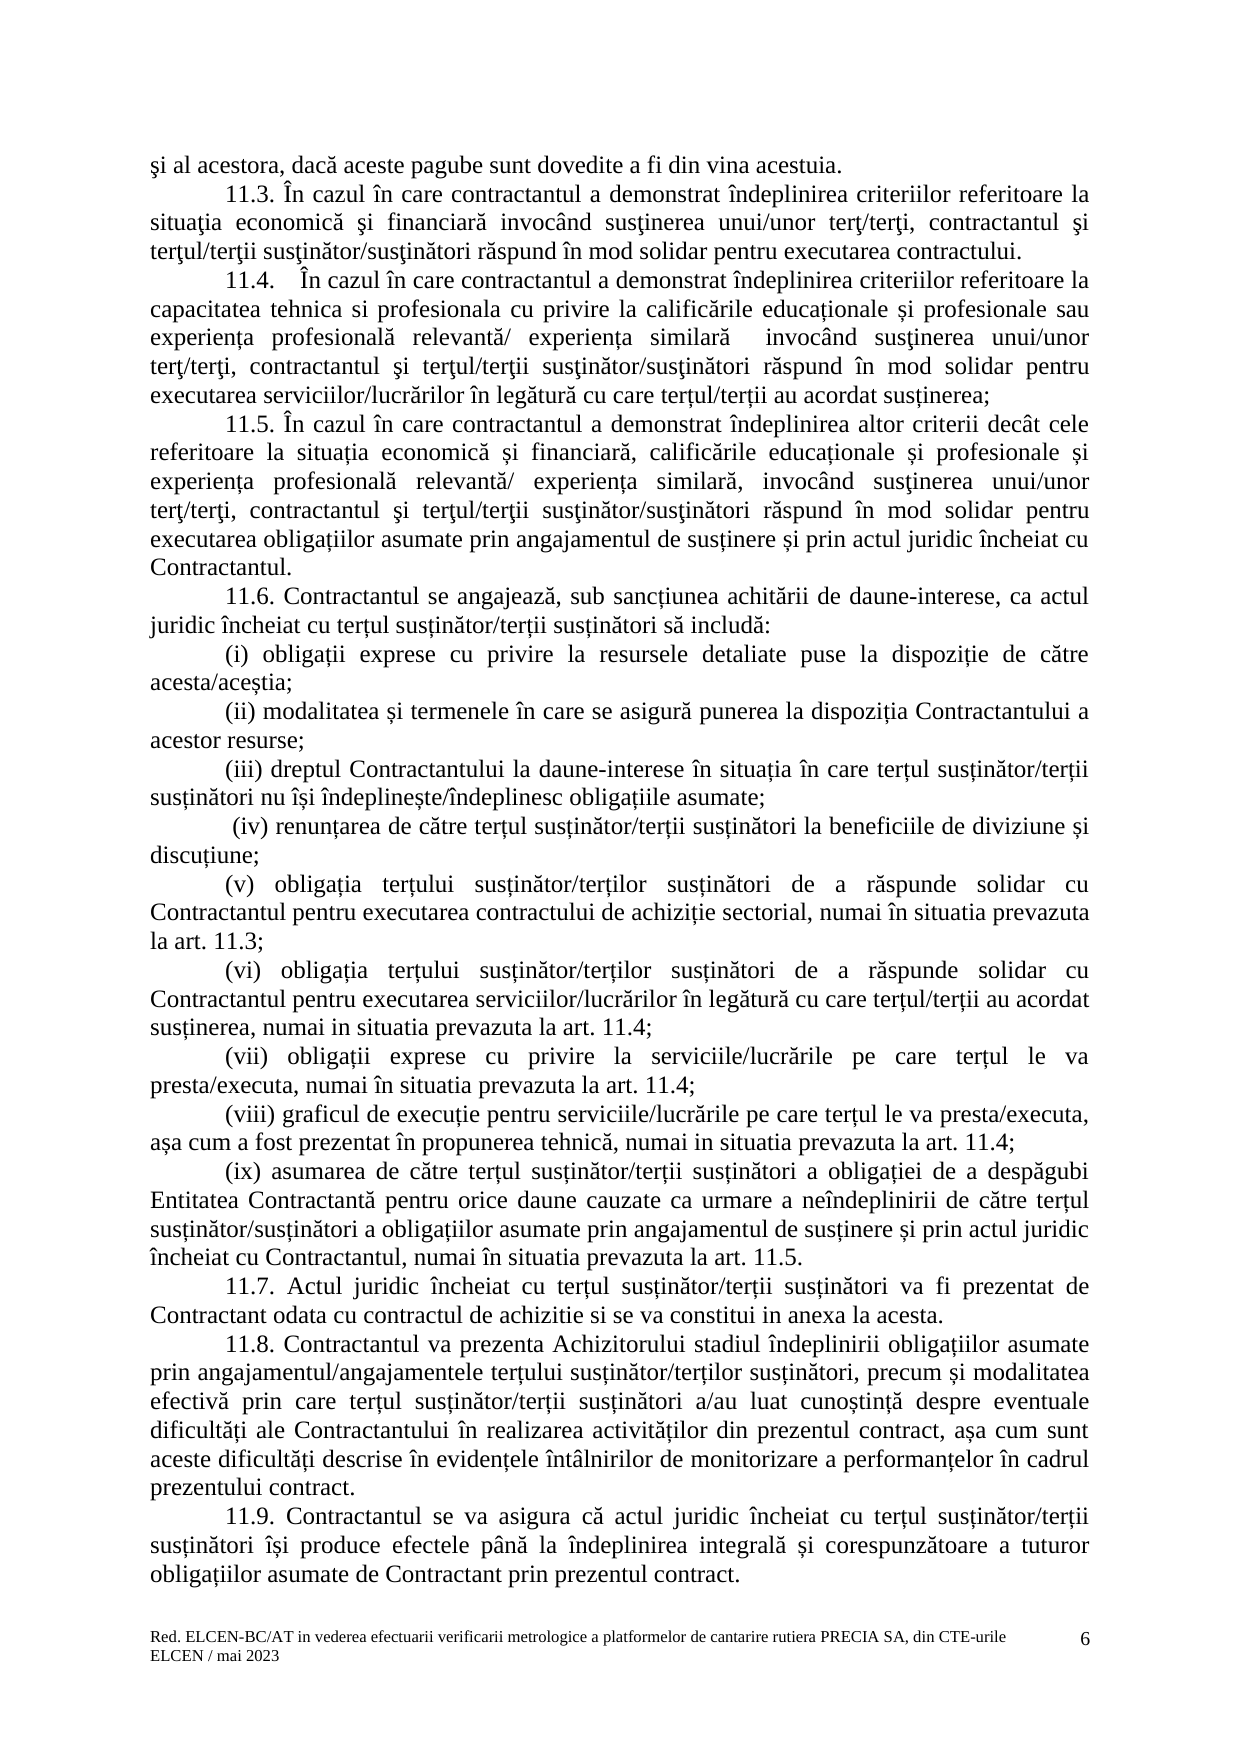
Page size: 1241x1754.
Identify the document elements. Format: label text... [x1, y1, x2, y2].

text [150, 150, 1090, 179]
text (v) obligația terțului susținător/terților susținători de a răspunde solidar cu Contractantul pentru executarea contractului de achiziție sectorial, numai în situatia prevazuta la art. 11.3; [150, 869, 1090, 955]
text (ix) asumarea de către terțul susținător/terții susținători a obligației de a despăgubi Entitatea Contractantă pentru orice daune cauzate ca urmare a neîndeplinirii de către terțul susținător/susținători a obligațiilor asumate prin angajamentul de susținere și prin actul juridic încheiat cu Contractantul, numai în situatia prevazuta la art. 11.5. [150, 1156, 1090, 1271]
text (ii) modalitatea și termenele în care se asigură punerea la dispoziția Contractantului a acestor resurse; [150, 696, 1090, 754]
text (iv) renunțarea de către terțul susținător/terții susținători la beneficiile de diviziune și discuțiune; [150, 811, 1090, 869]
text 11.8. Contractantul va prezenta Achizitorului stadiul îndeplinirii obligațiilor asumate prin angajamentul/angajamentele terțului susținător/terților susținători, precum și modalitatea efectivă prin care terțul susținător/terții susținători a/au luat cunoștință despre eventuale dificultăți ale Contractantului în realizarea activităților din prezentul contract, așa cum sunt aceste dificultăți descrise în evidențele întâlnirilor de monitorizare a performanțelor în cadrul prezentului contract. [150, 1329, 1090, 1501]
text (i) obligații exprese cu privire la resursele detaliate puse la dispoziție de către acesta/aceștia; [150, 639, 1090, 696]
text 11.4. În cazul în care contractantul a demonstrat îndeplinirea criteriilor referitoare la capacitatea tehnica si profesionala cu privire la calificările educaționale și profesionale sau experiența profesională relevantă/ experiența similară invocând susţinerea unui/unor terţ/terţi, contractantul şi terţul/terţii susţinător/susţinători răspund în mod solidar pentru executarea serviciilor/lucrărilor în legătură cu care terțul/terții au acordat susținerea; [150, 265, 1090, 409]
text 11.9. Contractantul se va asigura că actul juridic încheiat cu terțul susținător/terții susținători își produce efectele până la îndeplinirea integrală și corespunzătoare a tuturor obligațiilor asumate de Contractant prin prezentul contract. [150, 1501, 1090, 1587]
text (vi) obligația terțului susținător/terților susținători de a răspunde solidar cu Contractantul pentru executarea serviciilor/lucrărilor în legătură cu care terțul/terții au acordat susținerea, numai in situatia prevazuta la art. 11.4; [150, 955, 1090, 1041]
text 11.5. În cazul în care contractantul a demonstrat îndeplinirea altor criterii decât cele referitoare la situația economică și financiară, calificările educaționale și profesionale și experiența profesională relevantă/ experiența similară, invocând susţinerea unui/unor terţ/terţi, contractantul şi terţul/terţii susţinător/susţinători răspund în mod solidar pentru executarea obligațiilor asumate prin angajamentul de susținere și prin actul juridic încheiat cu Contractantul. [150, 409, 1090, 581]
text 11.7. Actul juridic încheiat cu terțul susținător/terții susținători va fi prezentat de Contractant odata cu contractul de achizitie si se va constitui in anexa la acesta. [150, 1271, 1090, 1329]
text 11.6. Contractantul se angajează, sub sancțiunea achitării de daune-interese, ca actul juridic încheiat cu terțul susținător/terții susținători să includă: [150, 581, 1090, 639]
text (iii) dreptul Contractantului la daune-interese în situația în care terțul susținător/terții susținători nu își îndeplinește/îndeplinesc obligațiile asumate; [150, 754, 1090, 811]
text (vii) obligații exprese cu privire la serviciile/lucrările pe care terțul le va presta/executa, numai în situatia prevazuta la art. 11.4; [150, 1041, 1090, 1099]
text 11.3. În cazul în care contractantul a demonstrat îndeplinirea criteriilor referitoare la situaţia economică şi financiară invocând susţinerea unui/unor terţ/terţi, contractantul şi terţul/terţii susţinător/susţinători răspund în mod solidar pentru executarea contractului. [150, 179, 1090, 265]
text (viii) graficul de execuție pentru serviciile/lucrările pe care terțul le va presta/executa, așa cum a fost prezentat în propunerea tehnică, numai in situatia prevazuta la art. 11.4; [150, 1099, 1090, 1156]
